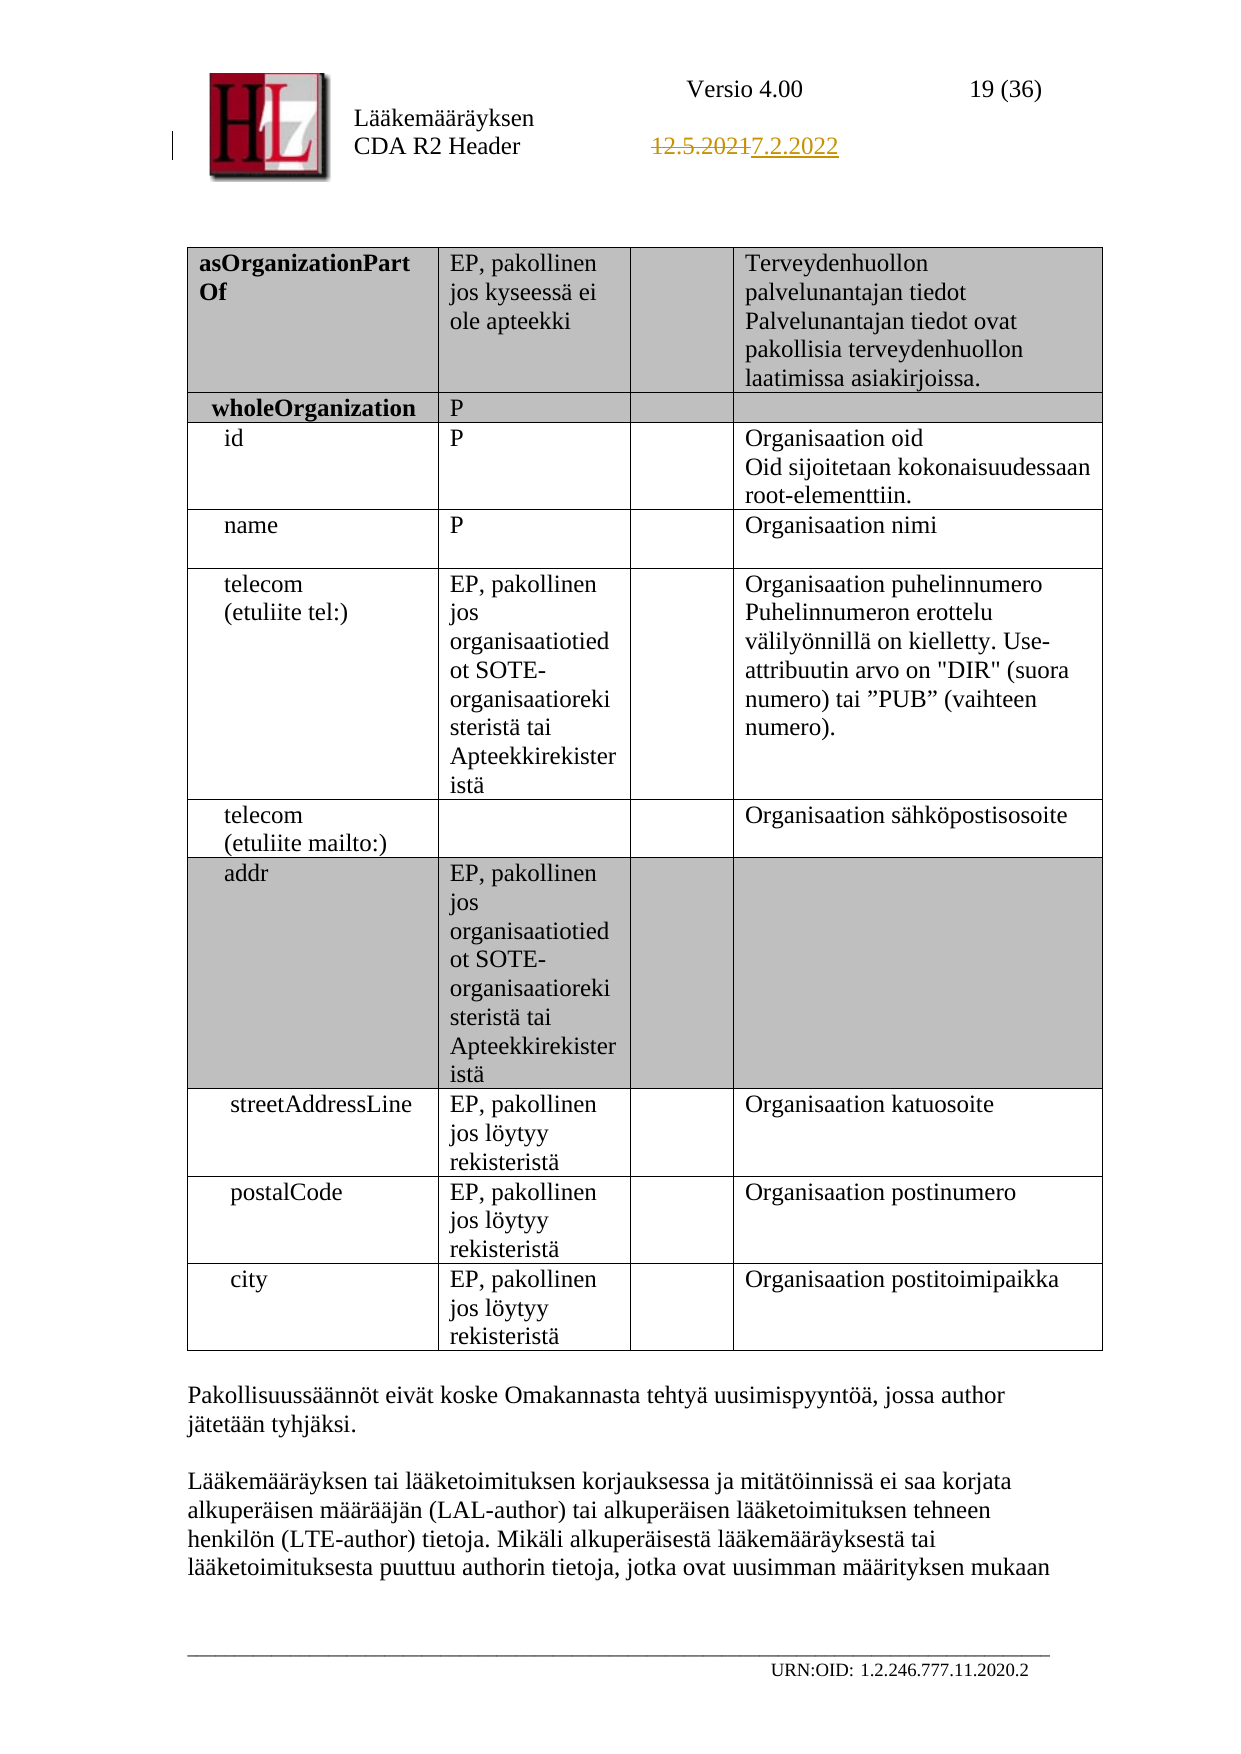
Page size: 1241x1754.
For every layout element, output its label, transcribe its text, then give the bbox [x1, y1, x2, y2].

table_cell [631, 393, 733, 422]
table_cell [631, 800, 733, 857]
table_cell Organisaation sähköpostisosoite [734, 800, 1102, 857]
table_cell Organisaation katuosoite [734, 1089, 1102, 1176]
table_cell [631, 569, 733, 799]
table_cell postalCode [188, 1177, 438, 1263]
table_cell P [439, 393, 630, 422]
table_cell [631, 1177, 733, 1263]
table_cell streetAddressLine [188, 1089, 438, 1176]
table_cell P [439, 510, 630, 568]
picture [209, 73, 332, 182]
table_cell EP, pakollinen jos löytyy rekisteristä [439, 1264, 630, 1350]
table_cell Organisaation oid Oid sijoitetaan kokonaisuudessaan root-elementtiin. [734, 423, 1102, 509]
table_cell name [188, 510, 438, 568]
table_cell addr [188, 858, 438, 1088]
table_cell P [439, 423, 630, 509]
table_cell EP, pakollinen jos organisaatiotiedot SOTE-organisaatiorekisteristä tai Apteekkirekisteristä [439, 858, 630, 1088]
table_cell telecom (etuliite mailto:) [188, 800, 438, 857]
table_cell Organisaation puhelinnumero Puhelinnumeron erottelu välilyönnillä on kielletty. Use-attribuutin arvo on "DIR" (suora numero) tai ”PUB” (vaihteen numero). [734, 569, 1102, 799]
table_cell telecom (etuliite tel:) [188, 569, 438, 799]
table_cell [631, 858, 733, 1088]
table_cell [734, 858, 1102, 1088]
table_cell Organisaation postitoimipaikka [734, 1264, 1102, 1350]
table_cell asOrganizationPartOf [188, 248, 438, 392]
table_cell [631, 1089, 733, 1176]
text Pakollisuussäännöt eivät koske Omakannasta tehtyä uusimispyyntöä, jossa author jätetään tyhjäksi. [187, 1380, 1053, 1437]
table_cell EP, pakollinen jos organisaatiotiedot SOTE-organisaatiorekisteristä tai Apteekkirekisteristä [439, 569, 630, 799]
table_cell EP, pakollinen jos löytyy rekisteristä [439, 1177, 630, 1263]
table_cell [734, 393, 1102, 422]
table_cell id [188, 423, 438, 509]
table_cell [631, 248, 733, 392]
table_cell Terveydenhuollon palvelunantajan tiedot Palvelunantajan tiedot ovat pakollisia terveydenhuollon laatimissa asiakirjoissa. [734, 248, 1102, 392]
table_cell EP, pakollinen jos kyseessä ei ole apteekki [439, 248, 630, 392]
table_cell Organisaation nimi [734, 510, 1102, 568]
table_cell [631, 510, 733, 568]
table_cell EP, pakollinen jos löytyy rekisteristä [439, 1089, 630, 1176]
table_cell city [188, 1264, 438, 1350]
table_cell [631, 423, 733, 509]
table_cell [439, 800, 630, 857]
table_cell Organisaation postinumero [734, 1177, 1102, 1263]
table_cell [631, 1264, 733, 1350]
table_cell wholeOrganization [188, 393, 438, 422]
